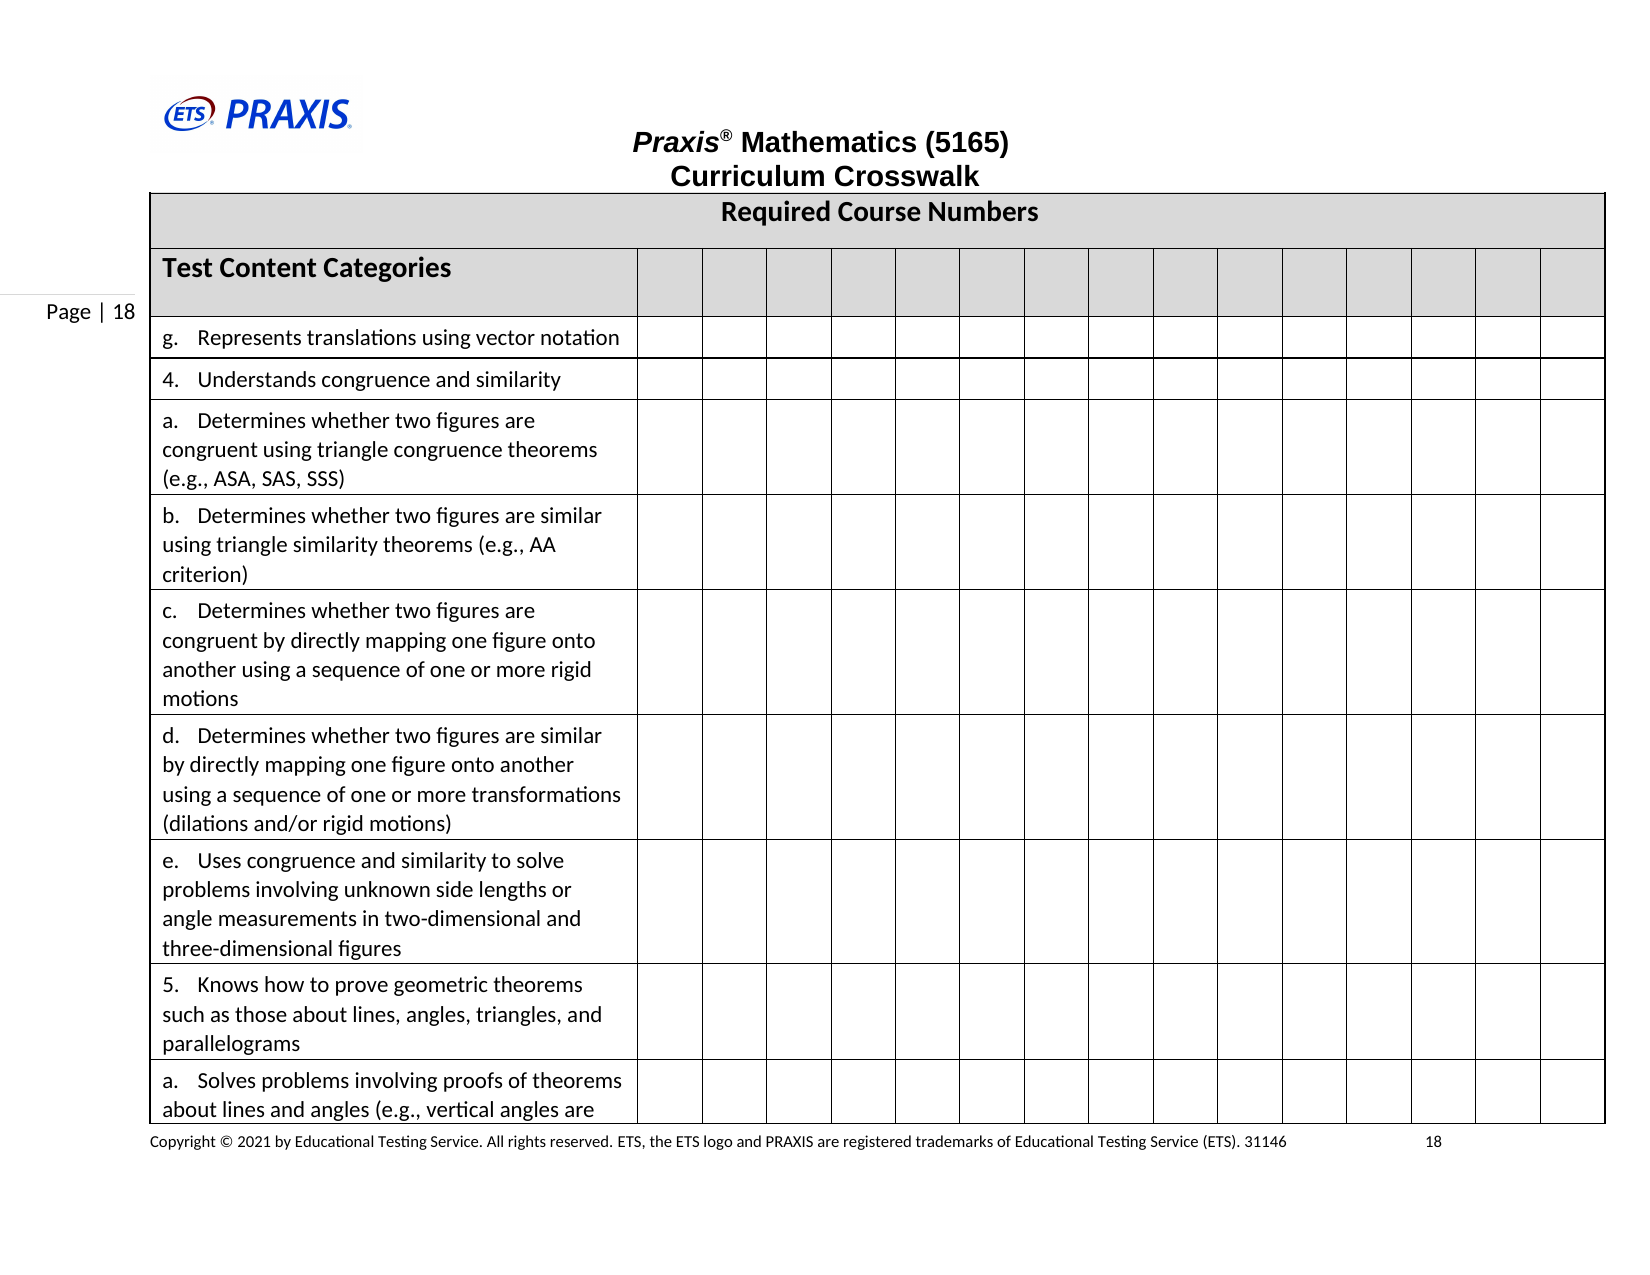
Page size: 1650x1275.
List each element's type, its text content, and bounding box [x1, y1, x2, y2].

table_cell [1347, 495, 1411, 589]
picture [150, 75, 364, 153]
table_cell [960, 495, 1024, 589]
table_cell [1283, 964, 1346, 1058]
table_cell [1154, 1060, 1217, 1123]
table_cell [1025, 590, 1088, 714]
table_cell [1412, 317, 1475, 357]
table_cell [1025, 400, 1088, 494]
table_cell [1025, 249, 1088, 316]
table_header Required Course Numbers [151, 194, 1604, 248]
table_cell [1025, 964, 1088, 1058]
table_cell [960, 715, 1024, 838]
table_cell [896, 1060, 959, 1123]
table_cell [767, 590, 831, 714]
table_cell [703, 249, 766, 316]
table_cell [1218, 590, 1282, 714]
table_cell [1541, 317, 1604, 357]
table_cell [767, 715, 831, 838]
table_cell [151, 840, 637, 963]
table_cell [638, 249, 702, 316]
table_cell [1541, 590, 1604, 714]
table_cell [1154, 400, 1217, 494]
table_cell [1541, 249, 1604, 316]
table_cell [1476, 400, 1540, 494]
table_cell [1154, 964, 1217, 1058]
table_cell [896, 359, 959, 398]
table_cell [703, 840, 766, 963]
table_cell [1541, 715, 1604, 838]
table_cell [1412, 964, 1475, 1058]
table_cell [896, 249, 959, 316]
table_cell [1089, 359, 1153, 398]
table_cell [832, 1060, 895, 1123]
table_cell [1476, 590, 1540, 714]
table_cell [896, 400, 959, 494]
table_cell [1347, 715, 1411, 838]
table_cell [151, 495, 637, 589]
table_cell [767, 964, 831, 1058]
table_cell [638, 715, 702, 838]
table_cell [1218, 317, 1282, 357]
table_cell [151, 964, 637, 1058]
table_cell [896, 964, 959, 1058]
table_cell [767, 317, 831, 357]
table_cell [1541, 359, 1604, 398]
table_cell [1089, 249, 1153, 316]
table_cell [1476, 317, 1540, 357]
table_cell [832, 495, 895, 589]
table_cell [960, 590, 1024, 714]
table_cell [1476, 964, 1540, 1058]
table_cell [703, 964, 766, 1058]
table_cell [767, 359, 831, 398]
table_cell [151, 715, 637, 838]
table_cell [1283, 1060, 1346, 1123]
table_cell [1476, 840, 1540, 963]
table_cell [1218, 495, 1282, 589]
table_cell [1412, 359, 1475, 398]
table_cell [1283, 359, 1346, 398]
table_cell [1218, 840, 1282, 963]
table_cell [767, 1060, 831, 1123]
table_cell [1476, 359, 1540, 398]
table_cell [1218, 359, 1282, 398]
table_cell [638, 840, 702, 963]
table_cell [1347, 249, 1411, 316]
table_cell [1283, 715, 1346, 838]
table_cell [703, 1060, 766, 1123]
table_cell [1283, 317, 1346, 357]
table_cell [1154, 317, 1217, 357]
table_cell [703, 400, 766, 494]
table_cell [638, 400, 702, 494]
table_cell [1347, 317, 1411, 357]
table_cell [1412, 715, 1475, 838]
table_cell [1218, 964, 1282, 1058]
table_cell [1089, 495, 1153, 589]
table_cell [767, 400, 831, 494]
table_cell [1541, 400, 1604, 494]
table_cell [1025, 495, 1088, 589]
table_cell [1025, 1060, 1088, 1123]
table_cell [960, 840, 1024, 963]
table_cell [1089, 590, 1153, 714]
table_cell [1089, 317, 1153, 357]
table_cell Test Content Categories [151, 249, 637, 316]
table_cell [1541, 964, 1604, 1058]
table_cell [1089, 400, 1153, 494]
table_cell [1283, 249, 1346, 316]
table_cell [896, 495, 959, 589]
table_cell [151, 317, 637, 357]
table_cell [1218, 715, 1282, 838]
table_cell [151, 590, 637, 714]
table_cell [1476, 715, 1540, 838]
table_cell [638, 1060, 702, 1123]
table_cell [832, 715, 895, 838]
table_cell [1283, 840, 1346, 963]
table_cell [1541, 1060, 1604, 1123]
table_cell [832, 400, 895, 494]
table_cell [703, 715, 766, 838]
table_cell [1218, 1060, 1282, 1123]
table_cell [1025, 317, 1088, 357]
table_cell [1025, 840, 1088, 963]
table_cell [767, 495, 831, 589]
table_cell [767, 249, 831, 316]
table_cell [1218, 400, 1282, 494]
table_cell [1154, 249, 1217, 316]
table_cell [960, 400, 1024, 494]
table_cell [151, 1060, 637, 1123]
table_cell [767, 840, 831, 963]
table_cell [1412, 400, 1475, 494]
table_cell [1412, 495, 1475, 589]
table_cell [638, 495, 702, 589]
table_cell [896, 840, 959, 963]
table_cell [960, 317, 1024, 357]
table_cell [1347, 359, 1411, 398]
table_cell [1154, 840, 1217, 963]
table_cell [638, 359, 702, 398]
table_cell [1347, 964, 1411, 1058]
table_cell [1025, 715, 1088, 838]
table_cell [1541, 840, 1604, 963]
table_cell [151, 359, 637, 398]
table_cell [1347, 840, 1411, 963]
table_cell [1218, 249, 1282, 316]
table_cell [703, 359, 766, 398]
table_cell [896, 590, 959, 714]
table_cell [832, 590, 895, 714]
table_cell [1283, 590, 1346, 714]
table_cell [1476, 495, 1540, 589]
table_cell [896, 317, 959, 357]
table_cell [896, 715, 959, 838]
table_cell [832, 249, 895, 316]
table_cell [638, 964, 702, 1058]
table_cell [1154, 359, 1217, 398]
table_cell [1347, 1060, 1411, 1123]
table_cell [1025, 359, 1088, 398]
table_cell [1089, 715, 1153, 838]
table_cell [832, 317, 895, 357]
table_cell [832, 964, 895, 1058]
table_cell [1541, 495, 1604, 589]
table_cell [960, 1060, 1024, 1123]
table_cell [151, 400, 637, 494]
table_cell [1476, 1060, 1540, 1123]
table_cell [1412, 249, 1475, 316]
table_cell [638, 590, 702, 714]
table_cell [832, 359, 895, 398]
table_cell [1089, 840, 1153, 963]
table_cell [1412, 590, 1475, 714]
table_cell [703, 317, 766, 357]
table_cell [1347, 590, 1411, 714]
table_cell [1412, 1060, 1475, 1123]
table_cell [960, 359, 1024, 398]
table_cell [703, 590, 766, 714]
table_cell [1476, 249, 1540, 316]
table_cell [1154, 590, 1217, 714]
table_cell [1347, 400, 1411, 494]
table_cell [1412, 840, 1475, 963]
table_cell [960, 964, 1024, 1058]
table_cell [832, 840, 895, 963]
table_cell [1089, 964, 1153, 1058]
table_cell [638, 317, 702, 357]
table_cell [960, 249, 1024, 316]
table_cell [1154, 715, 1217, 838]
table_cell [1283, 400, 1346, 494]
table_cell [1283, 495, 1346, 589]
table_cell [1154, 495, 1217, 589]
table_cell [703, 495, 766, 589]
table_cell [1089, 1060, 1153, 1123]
